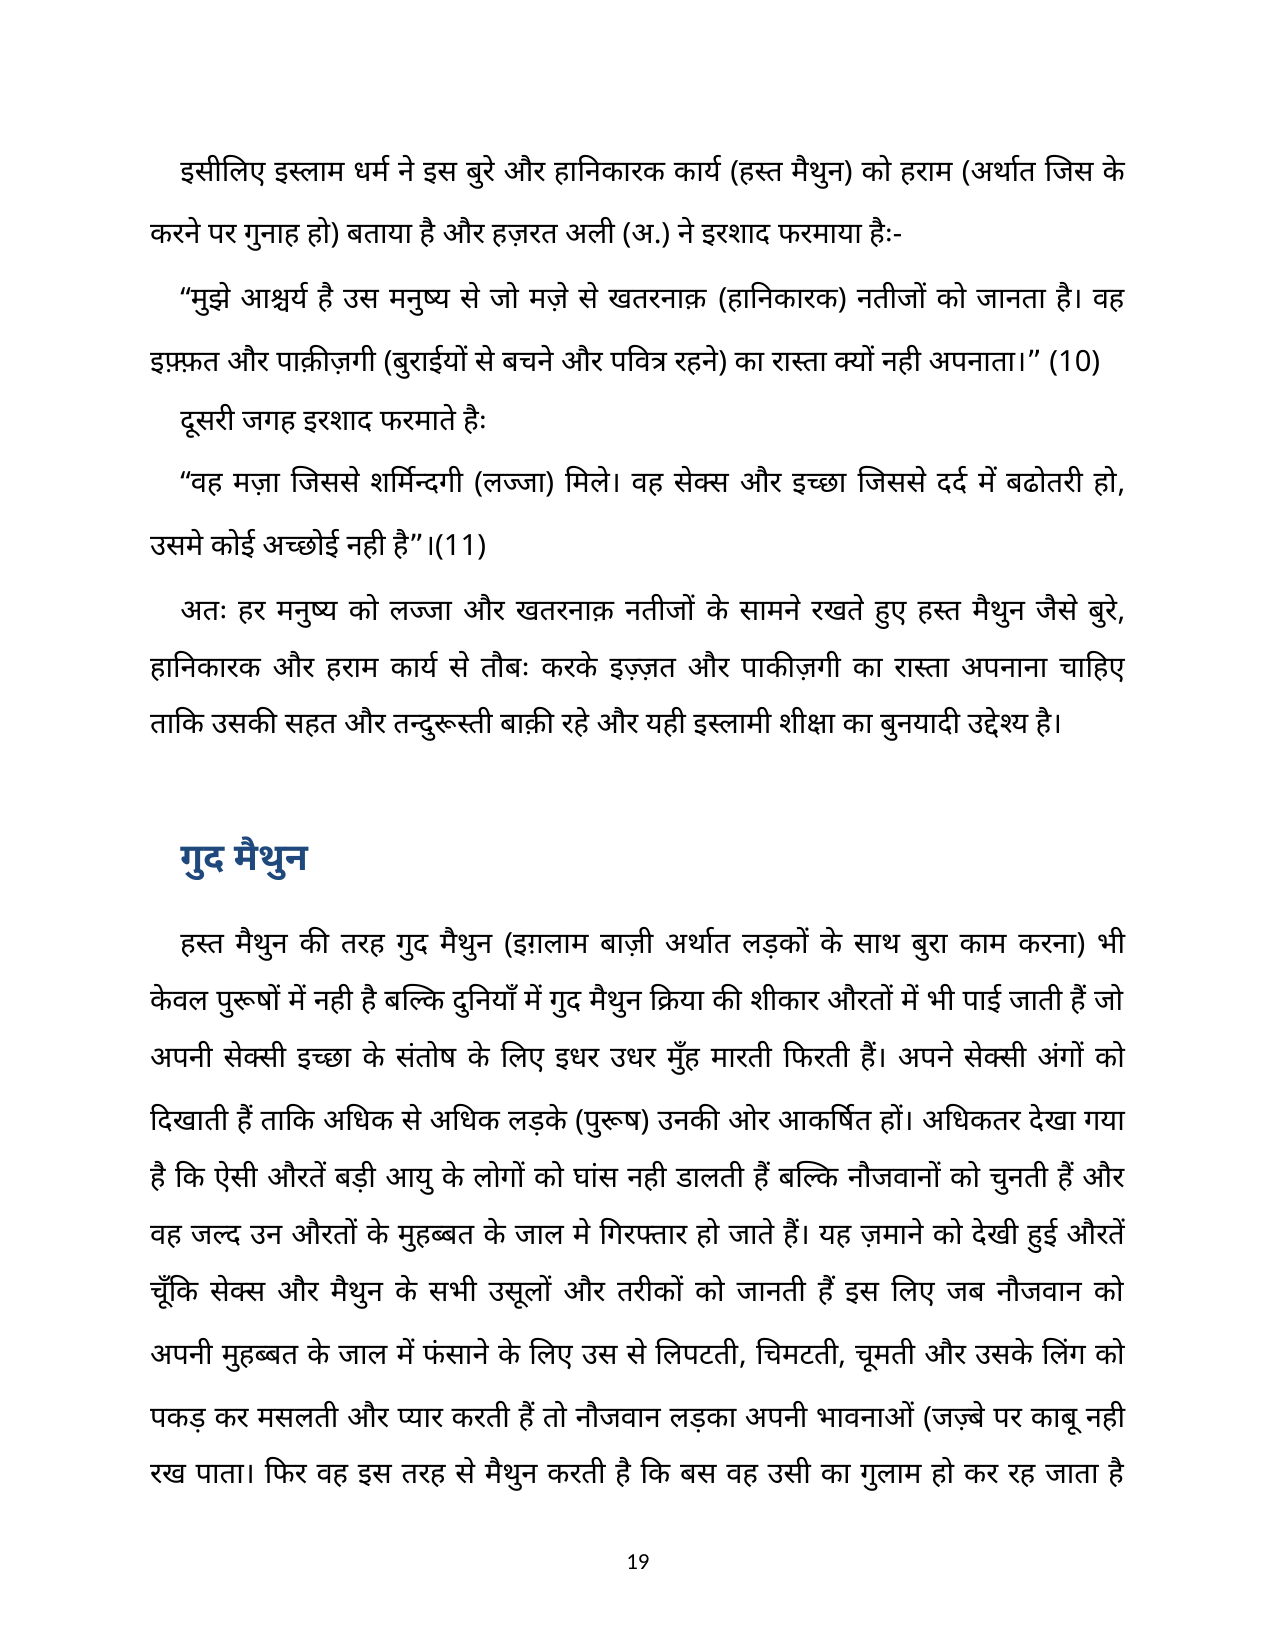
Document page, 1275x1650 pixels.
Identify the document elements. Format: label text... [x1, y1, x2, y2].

text दूसरी जगह इरशाद फरमाते हैः [150, 404, 1125, 443]
text “मुझे आश्चर्य है उस मनुष्य से जो मज़े से खतरनाक़ (हानिकारक) नतीजों को जानता है। वह इफ़्फ़त और पाक़ीज़गी (बुराईयों से बचने और पवित्र रहने) का रास्ता क्यों नही अपनाता।” (10) [150, 277, 1125, 383]
subtitle गुद मैथुन [150, 837, 1125, 886]
text अतः हर मनुष्य को लज्जा और खतरनाक़ नतीजों के सामने रखते हुए हस्त मैथुन जैसे बुरे, हानिकारक और हराम कार्य से तौबः करके इज़्ज़त और पाकीज़गी का रास्ता अपनाना चाहिए ताकि उसकी सहत और तन्दुरूस्ती बाक़ी रहे और यही इस्लामी शीक्षा का बुनयादी उद्देश्य है। [150, 589, 1125, 746]
text “वह मज़ा जिससे शर्मिन्दगी (लज्जा) मिले। वह सेक्स और इच्छा जिससे दर्द में बढोतरी हो, उसमे कोई अच्छोई नही है”।(11) [150, 462, 1125, 567]
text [150, 922, 1125, 1496]
text इसीलिए इस्लाम धर्म ने इस बुरे और हानिकारक कार्य (हस्त मैथुन) को हराम (अर्थात जिस के करने पर गुनाह हो) बताया है और हज़रत अली (अ.) ने इरशाद फरमाया हैः- [150, 150, 1125, 256]
